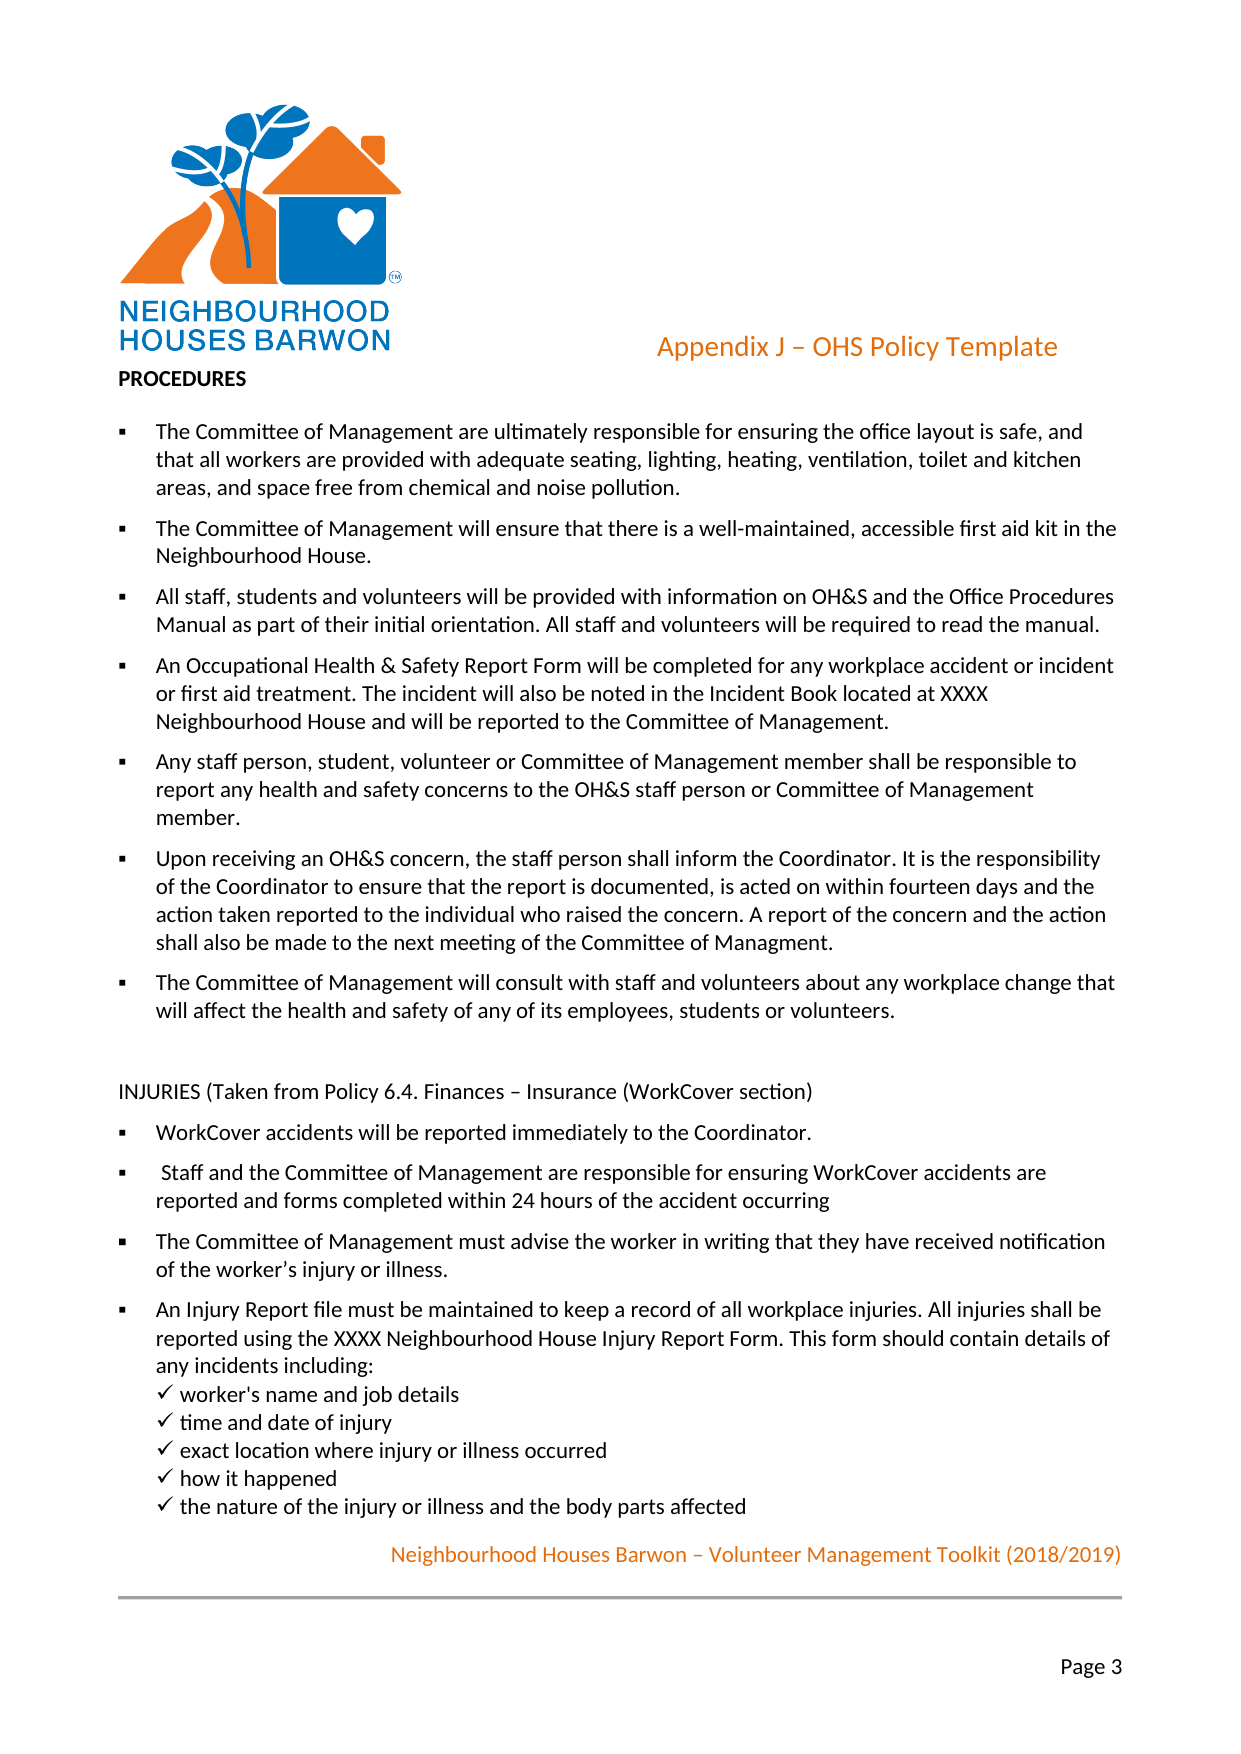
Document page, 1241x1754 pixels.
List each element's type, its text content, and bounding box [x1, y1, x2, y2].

list Any staff person, student, volunteer or Committee of Management member shall be responsible to report any health and safety concerns to the OH&S staff person or Committee of Management member. [118, 747, 1122, 831]
list The Committee of Management will ensure that there is a well-maintained, accessible first aid kit in the Neighbourhood House. [118, 514, 1122, 570]
picture [118, 101, 404, 357]
list An Occupational Health & Safety Report Form will be completed for any workplace accident or incident or first aid treatment. The incident will also be noted in the Incident Book located at XXXX Neighbourhood House and will be reported to the Committee of Management. [118, 651, 1122, 735]
list Upon receiving an OH&S concern, the staff person shall inform the Coordinator. It is the responsibility of the Coordinator to ensure that the report is documented, is acted on within fourteen days and the action taken reported to the individual who raised the concern. A report of the concern and the action shall also be made to the next meeting of the Committee of Managment. [118, 844, 1122, 956]
list WorkCover accidents will be reported immediately to the Coordinator. [118, 1118, 1122, 1146]
text INJURIES (Taken from Policy 6.4. Finances – Insurance (WorkCover section) [118, 1077, 1122, 1106]
list The Committee of Management will consult with staff and volunteers about any workplace change that will affect the health and safety of any of its employees, students or volunteers. [118, 968, 1122, 1024]
list All staff, students and volunteers will be provided with information on OH&S and the Office Procedures Manual as part of their initial orientation. All staff and volunteers will be required to read the manual. [118, 582, 1122, 638]
list Staff and the Committee of Management are responsible for ensuring WorkCover accidents are reported and forms completed within 24 hours of the accident occurring [118, 1158, 1122, 1214]
text PROCEDURES [118, 364, 1122, 392]
list The Committee of Management are ultimately responsible for ensuring the office layout is safe, and that all workers are provided with adequate seating, lighting, heating, ventilation, toilet and kitchen areas, and space free from chemical and noise pollution. [118, 417, 1122, 501]
list The Committee of Management must advise the worker in writing that they have received notification of the worker’s injury or illness. [118, 1227, 1122, 1283]
